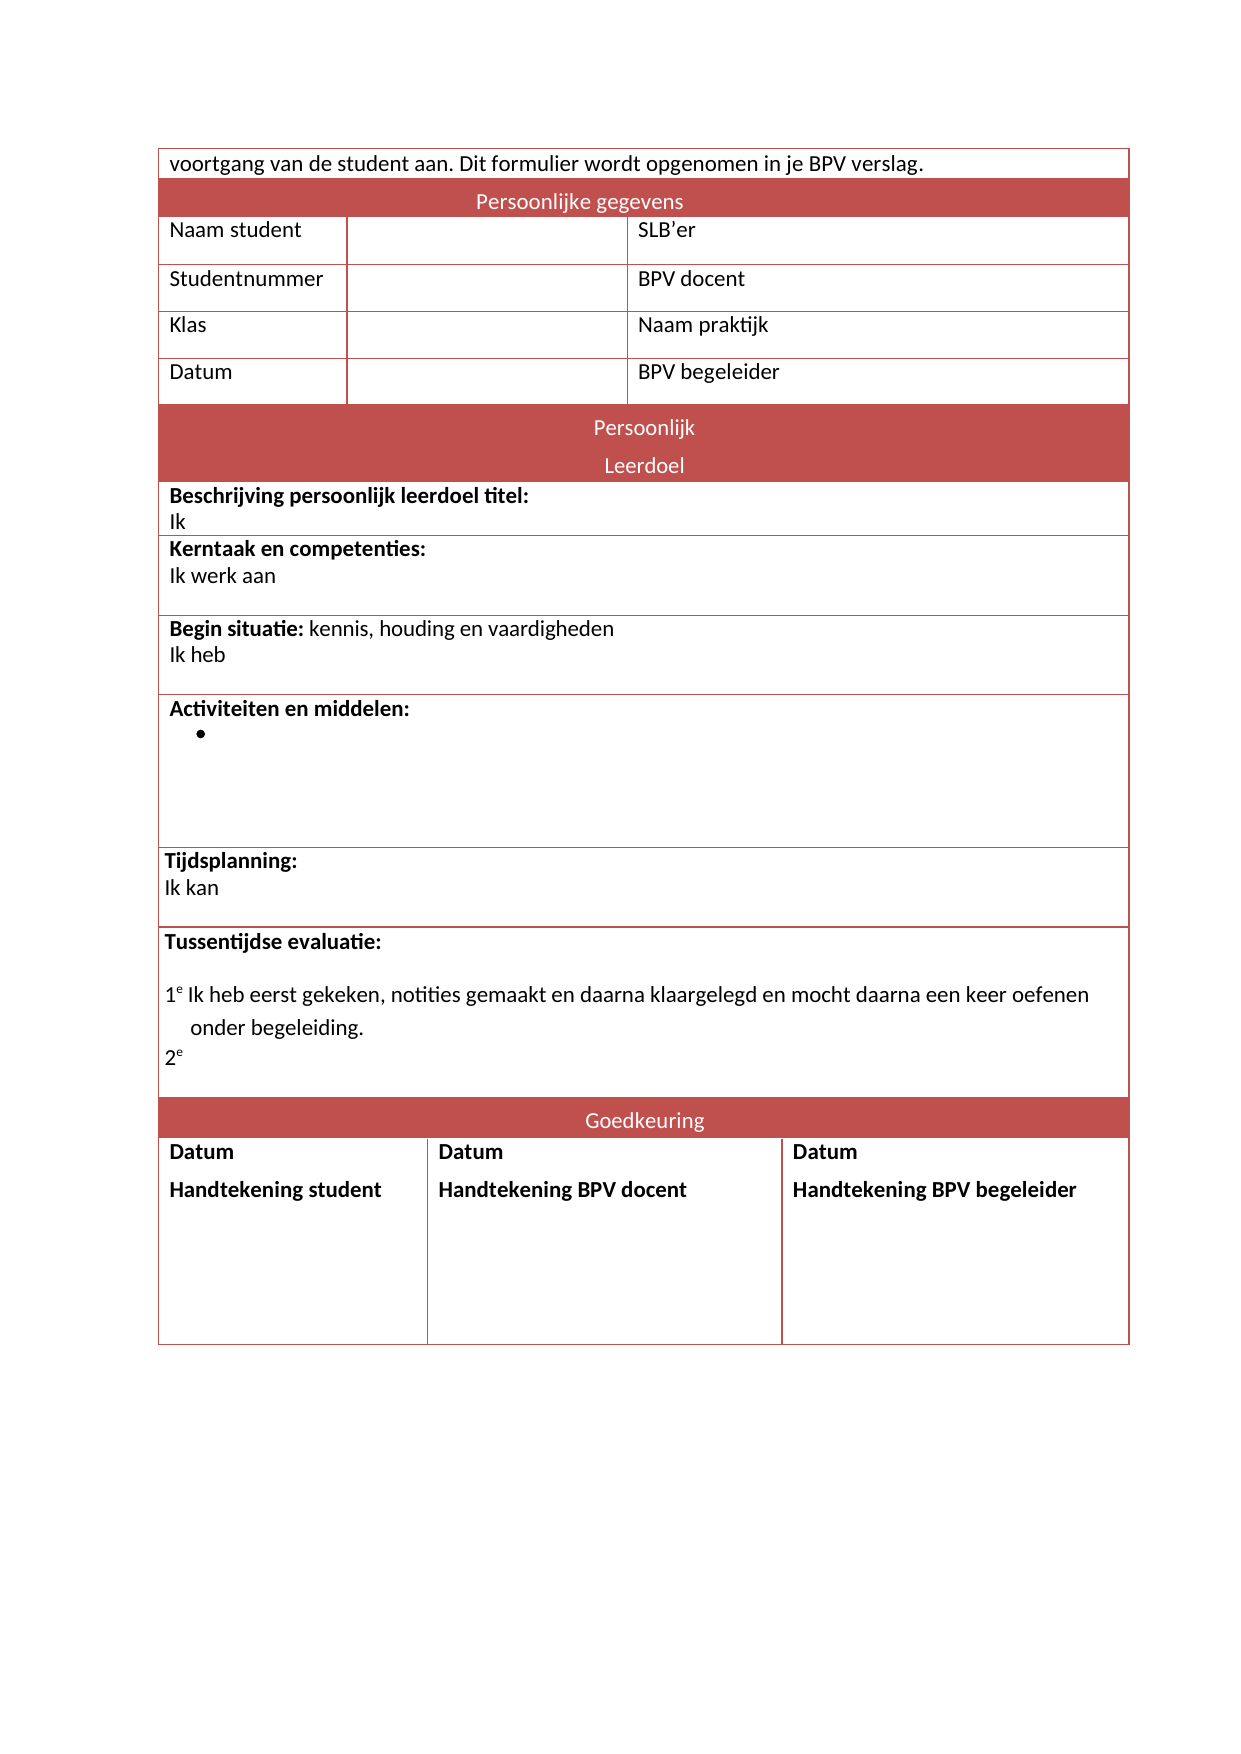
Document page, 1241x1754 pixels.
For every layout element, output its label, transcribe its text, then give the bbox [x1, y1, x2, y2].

table_cell Beschrijving persoonlijk leerdoel titel: Ik [159, 482, 1128, 534]
table_cell Kerntaak en competenties: Ik werk aan [159, 536, 1128, 614]
table_cell Tijdsplanning: Ik kan [159, 848, 1128, 926]
table_cell Naam student [159, 217, 346, 264]
table_cell Persoonlijk Leerdoel [159, 405, 1128, 481]
table_cell Datum [159, 359, 346, 404]
table_cell Naam praktijk [628, 312, 1128, 357]
table_cell Datum Handtekening BPV begeleider [783, 1139, 1128, 1343]
table_cell Persoonlijke gegevens [159, 179, 1128, 217]
table_cell [348, 312, 627, 357]
table_cell Tussentijdse evaluatie: 1e Ik heb eerst gekeken, notities gemaakt en daarna klaargelegd en mocht daarna een keer oefenen onder begeleiding. 2e [159, 928, 1128, 1097]
table_cell BPV docent [628, 265, 1128, 311]
table_cell [348, 265, 627, 311]
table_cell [159, 149, 1128, 178]
table_cell Activiteiten en middelen: [159, 695, 1128, 847]
table_cell Begin situatie: kennis, houding en vaardigheden Ik heb [159, 616, 1128, 694]
table_cell Datum Handtekening BPV docent [428, 1139, 781, 1343]
table_cell [348, 217, 627, 264]
table_cell Goedkeuring [159, 1098, 1128, 1138]
table_cell Klas [159, 312, 346, 357]
table_cell Datum Handtekening student [159, 1139, 427, 1343]
table_cell SLB’er [628, 217, 1128, 264]
table_cell BPV begeleider [628, 359, 1128, 404]
table_cell Studentnummer [159, 265, 346, 311]
table_cell [348, 359, 627, 404]
